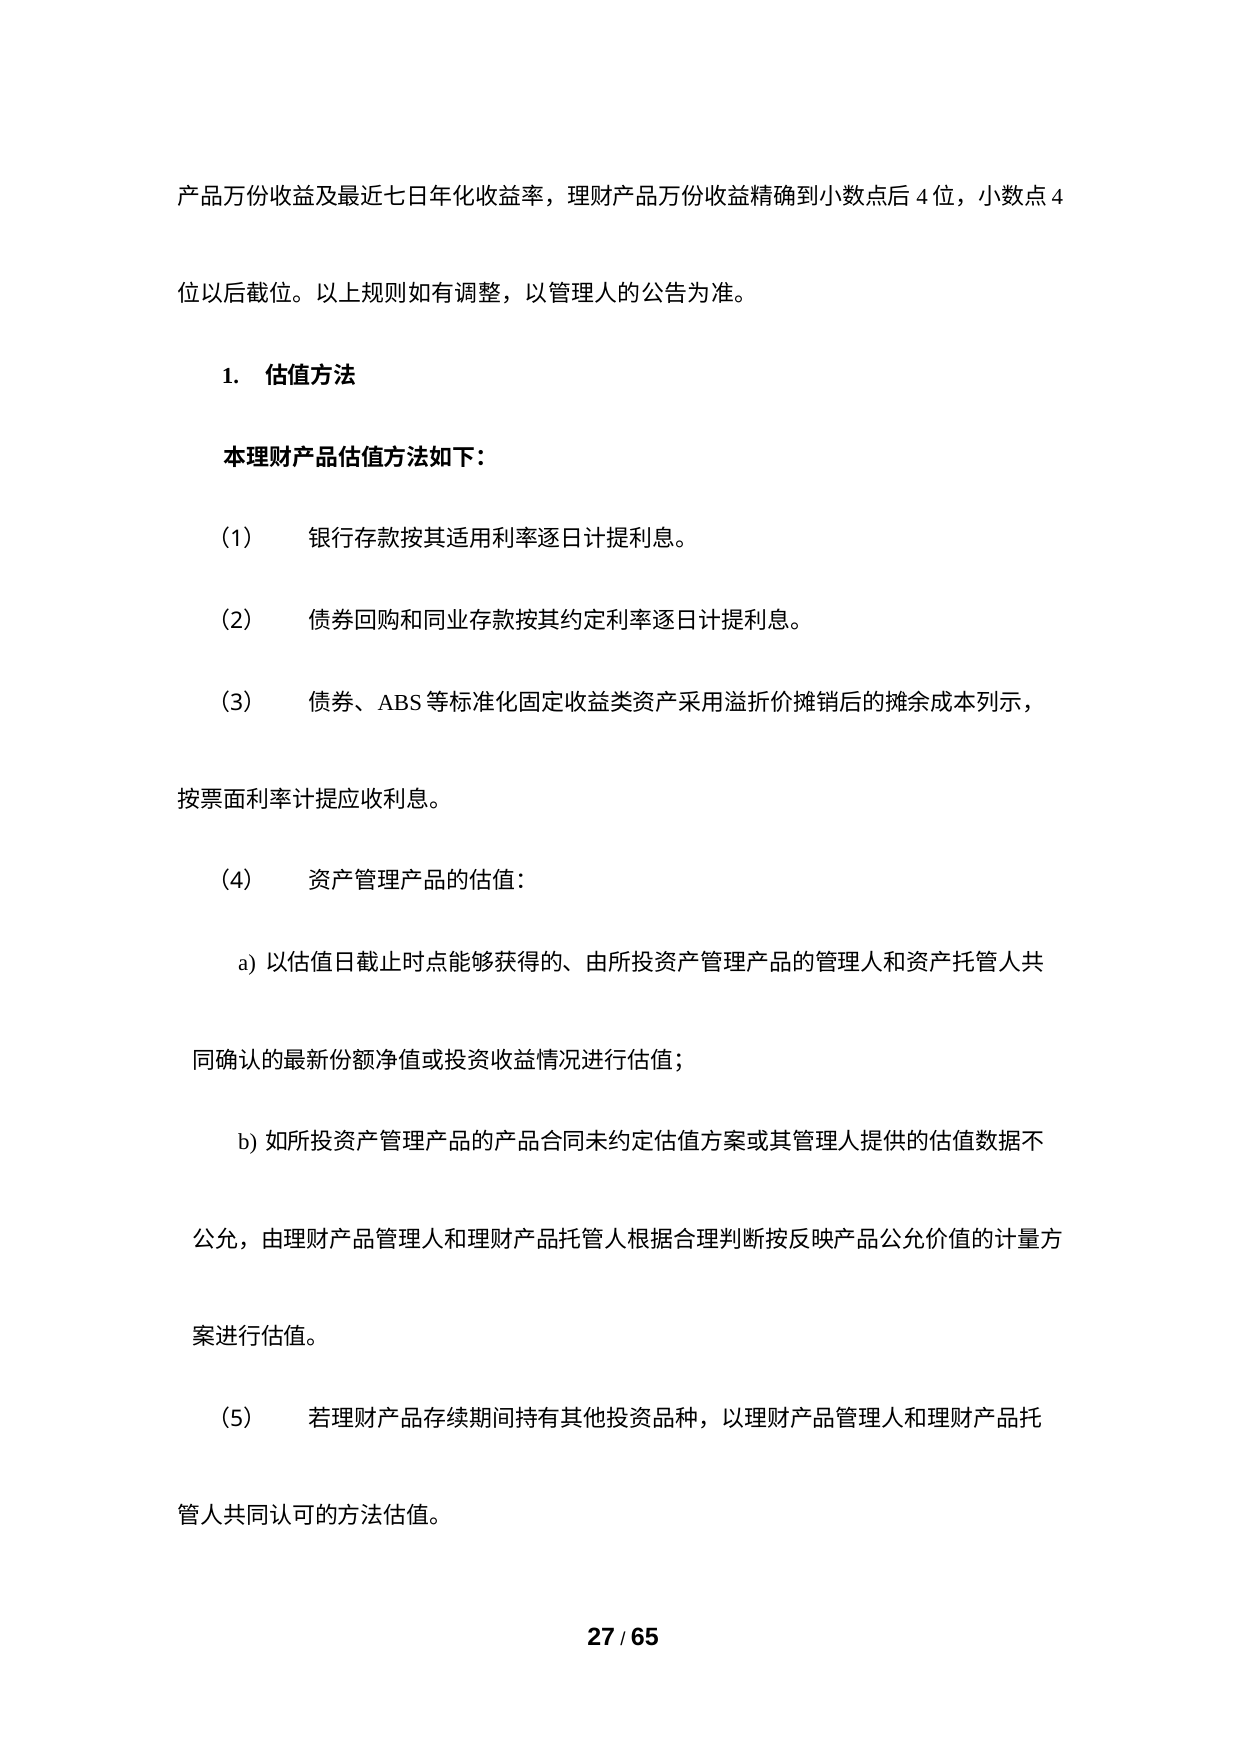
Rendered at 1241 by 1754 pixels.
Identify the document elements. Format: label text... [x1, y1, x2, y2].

list 若理财产品存续期间持有其他投资品种，以理财产品管理人和理财产品托管人共同认可的方法估值。 [177, 1384, 1063, 1546]
list 如所投资产管理产品的产品合同未约定估值方案或其管理人提供的估值数据不公允，由理财产品管理人和理财产品托管人根据合理判断按反映产品公允价值的计量方案进行估值。 [192, 1107, 1063, 1367]
text 本理财产品估值方法如下： [177, 423, 1063, 488]
list 资产管理产品的估值： [177, 847, 1063, 912]
list 银行存款按其适用利率逐日计提利息。 [177, 504, 1063, 569]
list 债券、ABS等标准化固定收益类资产采用溢折价摊销后的摊余成本列示，按票面利率计提应收利息。 [177, 667, 1063, 830]
list 以估值日截止时点能够获得的、由所投资产管理产品的管理人和资产托管人共同确认的最新份额净值或投资收益情况进行估值； [192, 928, 1063, 1091]
list 债券回购和同业存款按其约定利率逐日计提利息。 [177, 586, 1063, 651]
list 估值方法 [177, 341, 1063, 406]
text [177, 162, 1063, 324]
